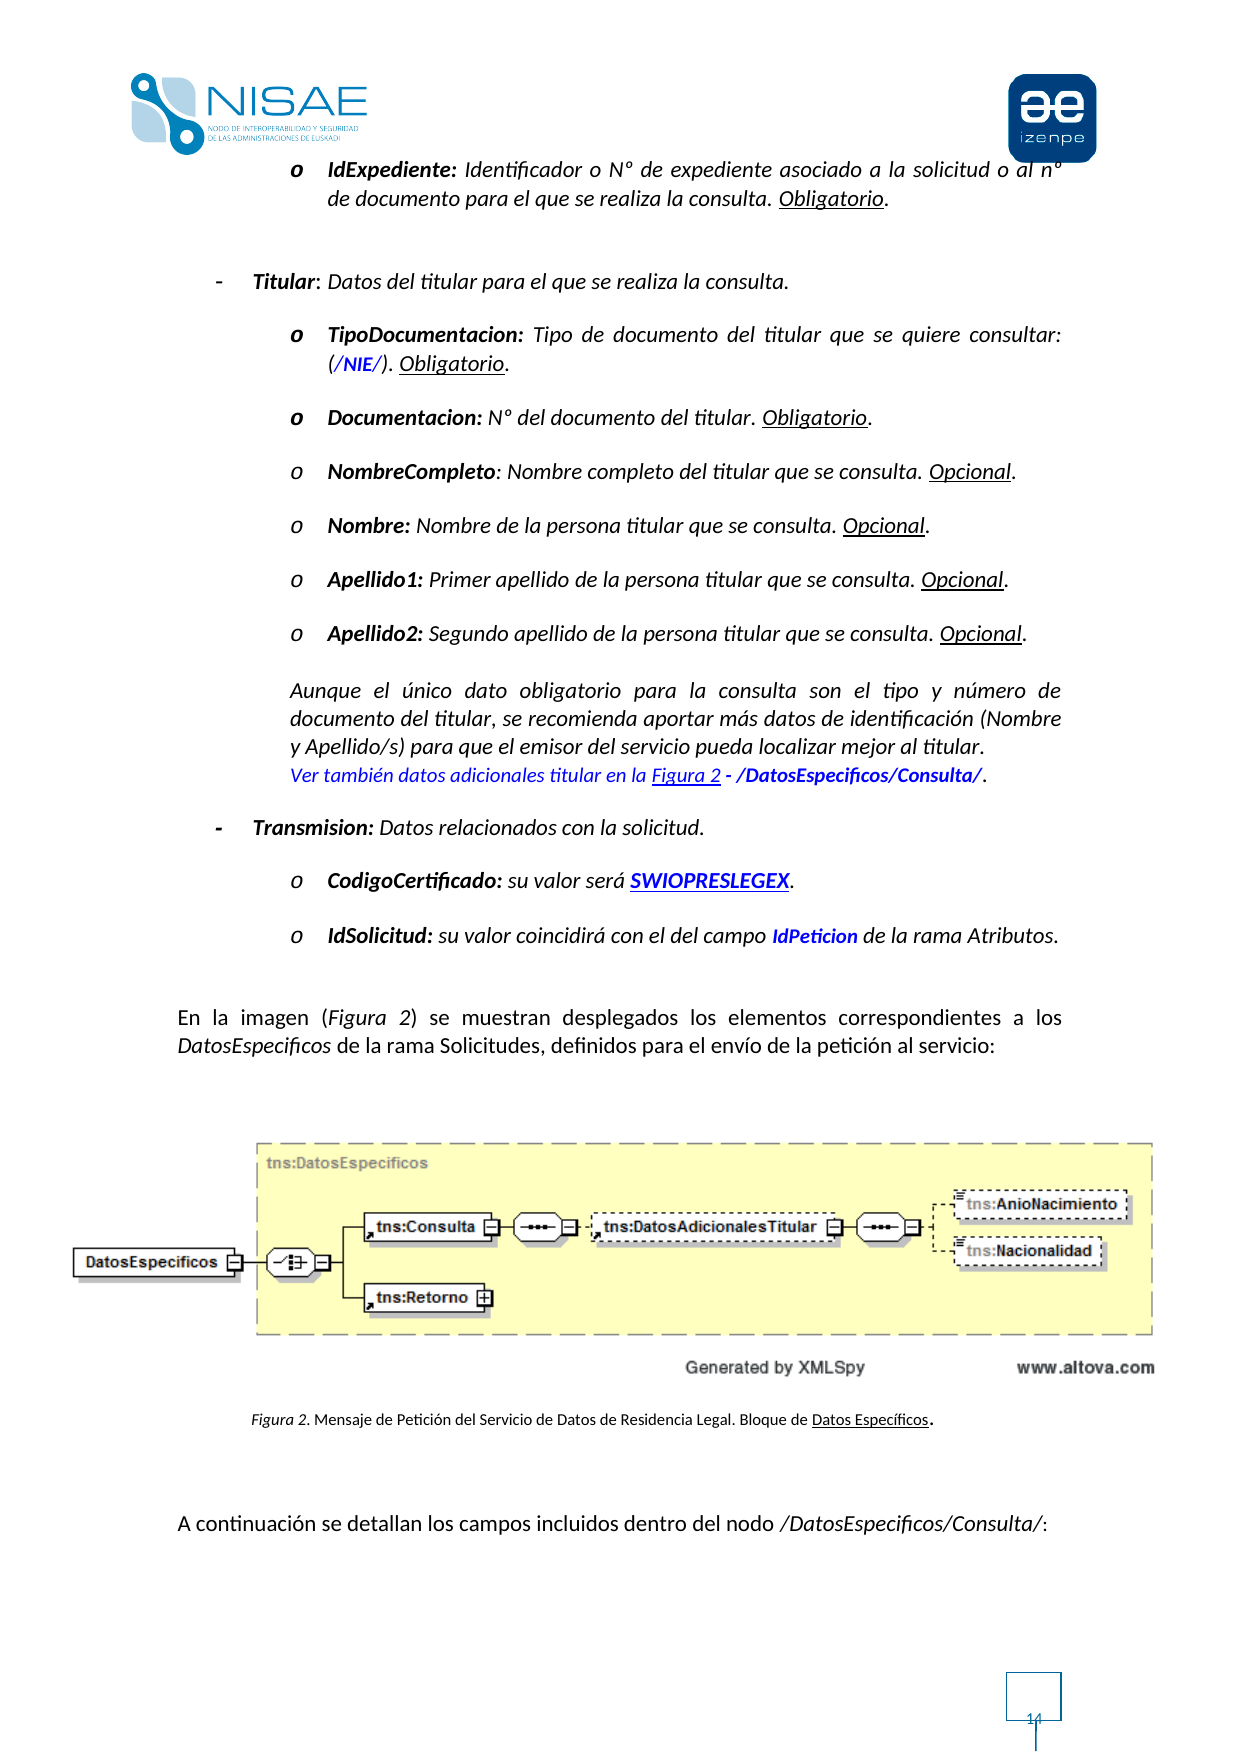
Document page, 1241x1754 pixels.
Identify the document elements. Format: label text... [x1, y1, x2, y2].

picture [181, 131, 193, 143]
list Apellido2: Segundo apellido de la persona titular que se consulta. Opcional. [290, 619, 1063, 648]
text Figura 2. Mensaje de Petición del Servicio de Datos de Residencia Legal. Bloque de Datos Específicos. [251, 1403, 1063, 1431]
list Apellido1: Primer apellido de la persona titular que se consulta. Opcional. [290, 565, 1063, 594]
list IdExpediente: Identificador o Nº de expediente asociado a la solicitud o al nº de documento para el que se realiza la consulta. Obligatorio. [290, 155, 1063, 212]
picture [59, 1137, 1167, 1378]
text A continuación se detallan los campos incluidos dentro del nodo /DatosEspecificos/Consulta/: [177, 1509, 1063, 1537]
text Aunque el único dato obligatorio para la consulta son el tipo y número de documento del titular, se recomienda aportar más datos de identificación (Nombre y Apellido/s) para que el emisor del servicio pueda localizar mejor al titular. [290, 676, 1063, 761]
picture [1007, 74, 1097, 163]
text Ver también datos adicionales titular en la Figura 2 - /DatosEspecificos/Consulta/. [290, 761, 1063, 788]
list Transmision: Datos relacionados con la solicitud. [215, 813, 1063, 842]
list Nombre: Nombre de la persona titular que se consulta. Opcional. [290, 511, 1063, 540]
list IdSolicitud: su valor coincidirá con el del campo IdPeticion de la rama Atributos. [290, 921, 1063, 950]
list TipoDocumentacion: Tipo de documento del titular que se quiere consultar: (/NIE/). Obligatorio. [290, 320, 1063, 378]
list Titular: Datos del titular para el que se realiza la consulta. [215, 265, 1063, 295]
list CodigoCertificado: su valor será SWIOPRESLEGEX. [290, 867, 1063, 896]
list Documentacion: Nº del documento del titular. Obligatorio. [290, 403, 1063, 432]
picture [139, 81, 148, 90]
picture [149, 73, 386, 155]
picture [118, 73, 180, 155]
list NombreCompleto: Nombre completo del titular que se consulta. Opcional. [290, 457, 1063, 486]
text En la imagen (Figura 2) se muestran desplegados los elementos correspondientes a los DatosEspecificos de la rama Solicitudes, definidos para el envío de la petición al servicio: [177, 1003, 1063, 1059]
